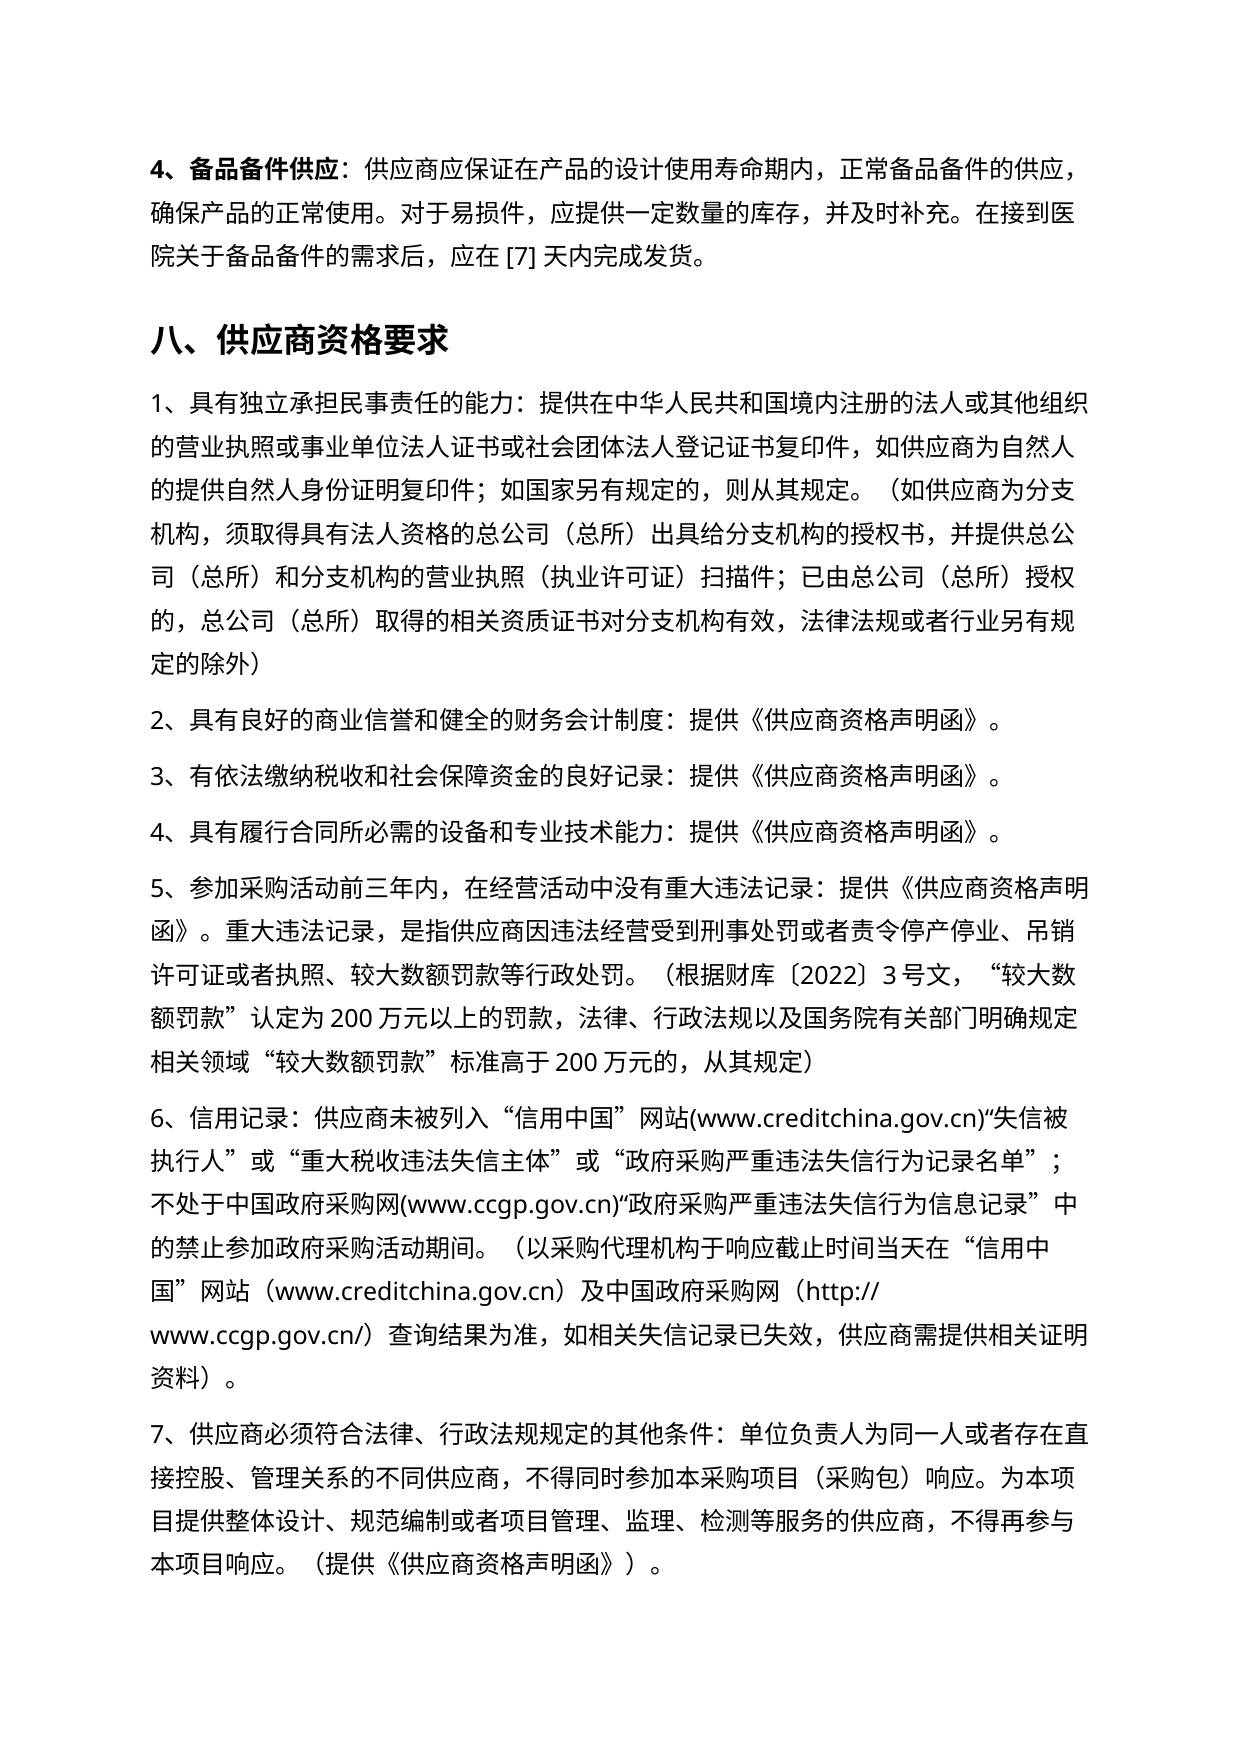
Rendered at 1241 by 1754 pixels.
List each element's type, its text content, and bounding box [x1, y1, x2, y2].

list 5、参加采购活动前三年内，在经营活动中没有重大违法记录：提供《供应商资格声明函》。重大违法记录，是指供应商因违法经营受到刑事处罚或者责令停产停业、吊销许可证或者执照、较大数额罚款等行政处罚。（根据财库〔2022〕3号文，“较大数额罚款”认定为200万元以上的罚款，法律、行政法规以及国务院有关部门明确规定相关领域“较大数额罚款”标准高于200万元的，从其规定） [150, 868, 1090, 1078]
text 6、信用记录：供应商未被列入“信用中国”网站(www.creditchina.gov.cn)“失信被执行人”或“重大税收违法失信主体”或“政府采购严重违法失信行为记录名单”；不处于中国政府采购网(www.ccgp.gov.cn)“政府采购严重违法失信行为信息记录”中的禁止参加政府采购活动期间。（以采购代理机构于响应截止时间当天在“信用中国”网站（www.creditchina.gov.cn）及中国政府采购网（http://www.ccgp.gov.cn/）查询结果为准，如相关失信记录已失效，供应商需提供相关证明资料）。 [150, 1098, 1090, 1395]
subtitle 八、供应商资格要求 [150, 314, 1090, 362]
list 4、备品备件供应：供应商应保证在产品的设计使用寿命期内，正常备品备件的供应，确保产品的正常使用。对于易损件，应提供一定数量的库存，并及时补充。在接到医院关于备品备件的需求后，应在 [7] 天内完成发货。 [150, 150, 1090, 273]
list 3、有依法缴纳税收和社会保障资金的良好记录：提供《供应商资格声明函》。 [150, 756, 1090, 793]
list 1、具有独立承担民事责任的能力：提供在中华人民共和国境内注册的法人或其他组织的营业执照或事业单位法人证书或社会团体法人登记证书复印件，如供应商为自然人的提供自然人身份证明复印件；如国家另有规定的，则从其规定。（如供应商为分支机构，须取得具有法人资格的总公司（总所）出具给分支机构的授权书，并提供总公司（总所）和分支机构的营业执照（执业许可证）扫描件；已由总公司（总所）授权的，总公司（总所）取得的相关资质证书对分支机构有效，法律法规或者行业另有规定的除外） [150, 384, 1090, 681]
list 2、具有良好的商业信誉和健全的财务会计制度：提供《供应商资格声明函》。 [150, 701, 1090, 737]
text 7、供应商必须符合法律、行政法规规定的其他条件：单位负责人为同一人或者存在直接控股、管理关系的不同供应商，不得同时参加本采购项目（采购包）响应。为本项目提供整体设计、规范编制或者项目管理、监理、检测等服务的供应商，不得再参与本项目响应。（提供《供应商资格声明函》）。 [150, 1414, 1090, 1581]
list 4、具有履行合同所必需的设备和专业技术能力：提供《供应商资格声明函》。 [150, 812, 1090, 849]
